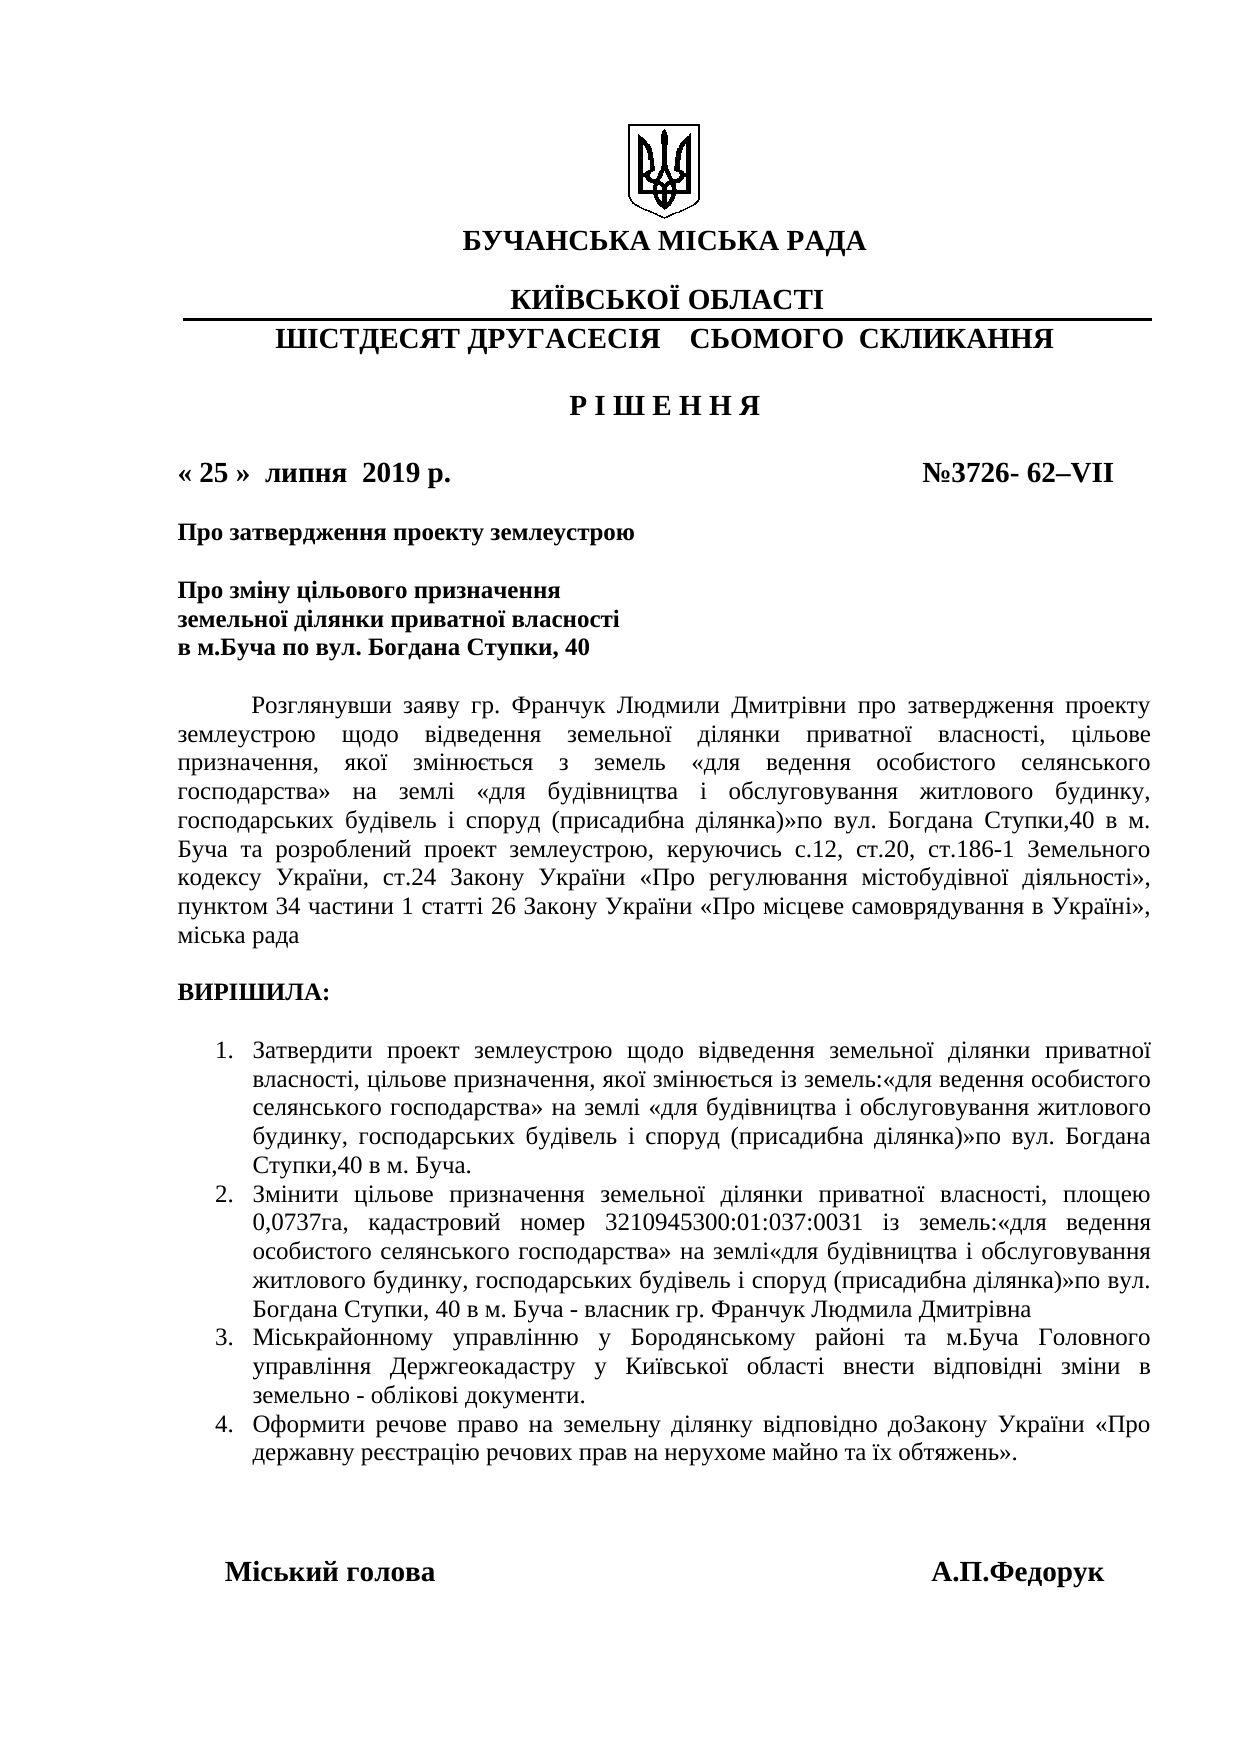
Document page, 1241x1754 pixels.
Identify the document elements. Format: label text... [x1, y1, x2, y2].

text в м.Буча по вул. Богдана Ступки, 40 [177, 632, 1152, 661]
text Розглянувши заяву гр. Франчук Людмили Дмитрівни про затвердження проекту землеустрою щодо відведення земельної ділянки приватної власності, цільове призначення, якої змінюється з земель «для ведення особистого селянського господарства» на землі «для будівництва і обслуговування житлового будинку, господарських будівель і споруд (присадибна ділянка)»по вул. Богдана Ступки,40 в м. Буча та розроблений проект землеустрою, керуючись с.12, ст.20, ст.186-1 Земельного кодексу України, ст.24 Закону України «Про регулювання містобудівної діяльності», пунктом 34 частини 1 статті 26 Закону України «Про місцеве самоврядування в Україні», міська рада [177, 690, 1152, 949]
text ШІСТДЕСЯТ ДРУГАСЕСІЯ СЬОМОГО СКЛИКАННЯ [177, 321, 1152, 354]
list Міськрайонному управлінню у Бородянському районі та м.Буча Головного управління Держгеокадастру у Київської області внести відповідні зміни в земельно - облікові документи. [215, 1322, 1152, 1409]
text КИЇВСЬКОЇ ОБЛАСТІ [183, 282, 1152, 318]
list Змінити цільове призначення земельної ділянки приватної власності, площею 0,0737га, кадастровий номер 3210945300:01:037:0031 із земель:«для ведення особистого селянського господарства» на землі«для будівництва і обслуговування житлового будинку, господарських будівель і споруд (присадибна ділянка)»по вул. Богдана Ступки, 40 в м. Буча - власник гр. Франчук Людмила Дмитрівна [215, 1179, 1152, 1322]
text БУЧАНСЬКА МІСЬКА РАДА [177, 223, 1152, 256]
text Про затвердження проекту землеустрою [177, 517, 1152, 546]
text ВИРІШИЛА: [177, 977, 1152, 1006]
text земельної ділянки приватної власності [177, 604, 1152, 632]
list Оформити речове право на земельну ділянку відповідно доЗакону України «Про державну реєстрацію речових прав на нерухоме майно та їх обтяжень». [215, 1409, 1152, 1466]
text Про зміну цільового призначення [177, 575, 1152, 604]
text Міський голова А.П.Федорук [177, 1554, 1152, 1588]
text « 25 » липня 2019 р. №3726- 62–VІІ [177, 455, 1152, 489]
text Р І Ш Е Н Н Я [177, 388, 1152, 422]
list Затвердити проект землеустрою щодо відведення земельної ділянки приватної власності, цільове призначення, якої змінюється із земель:«для ведення особистого селянського господарства» на землі «для будівництва і обслуговування житлового будинку, господарських будівель і споруд (присадибна ділянка)»по вул. Богдана Ступки,40 в м. Буча. [215, 1035, 1152, 1179]
